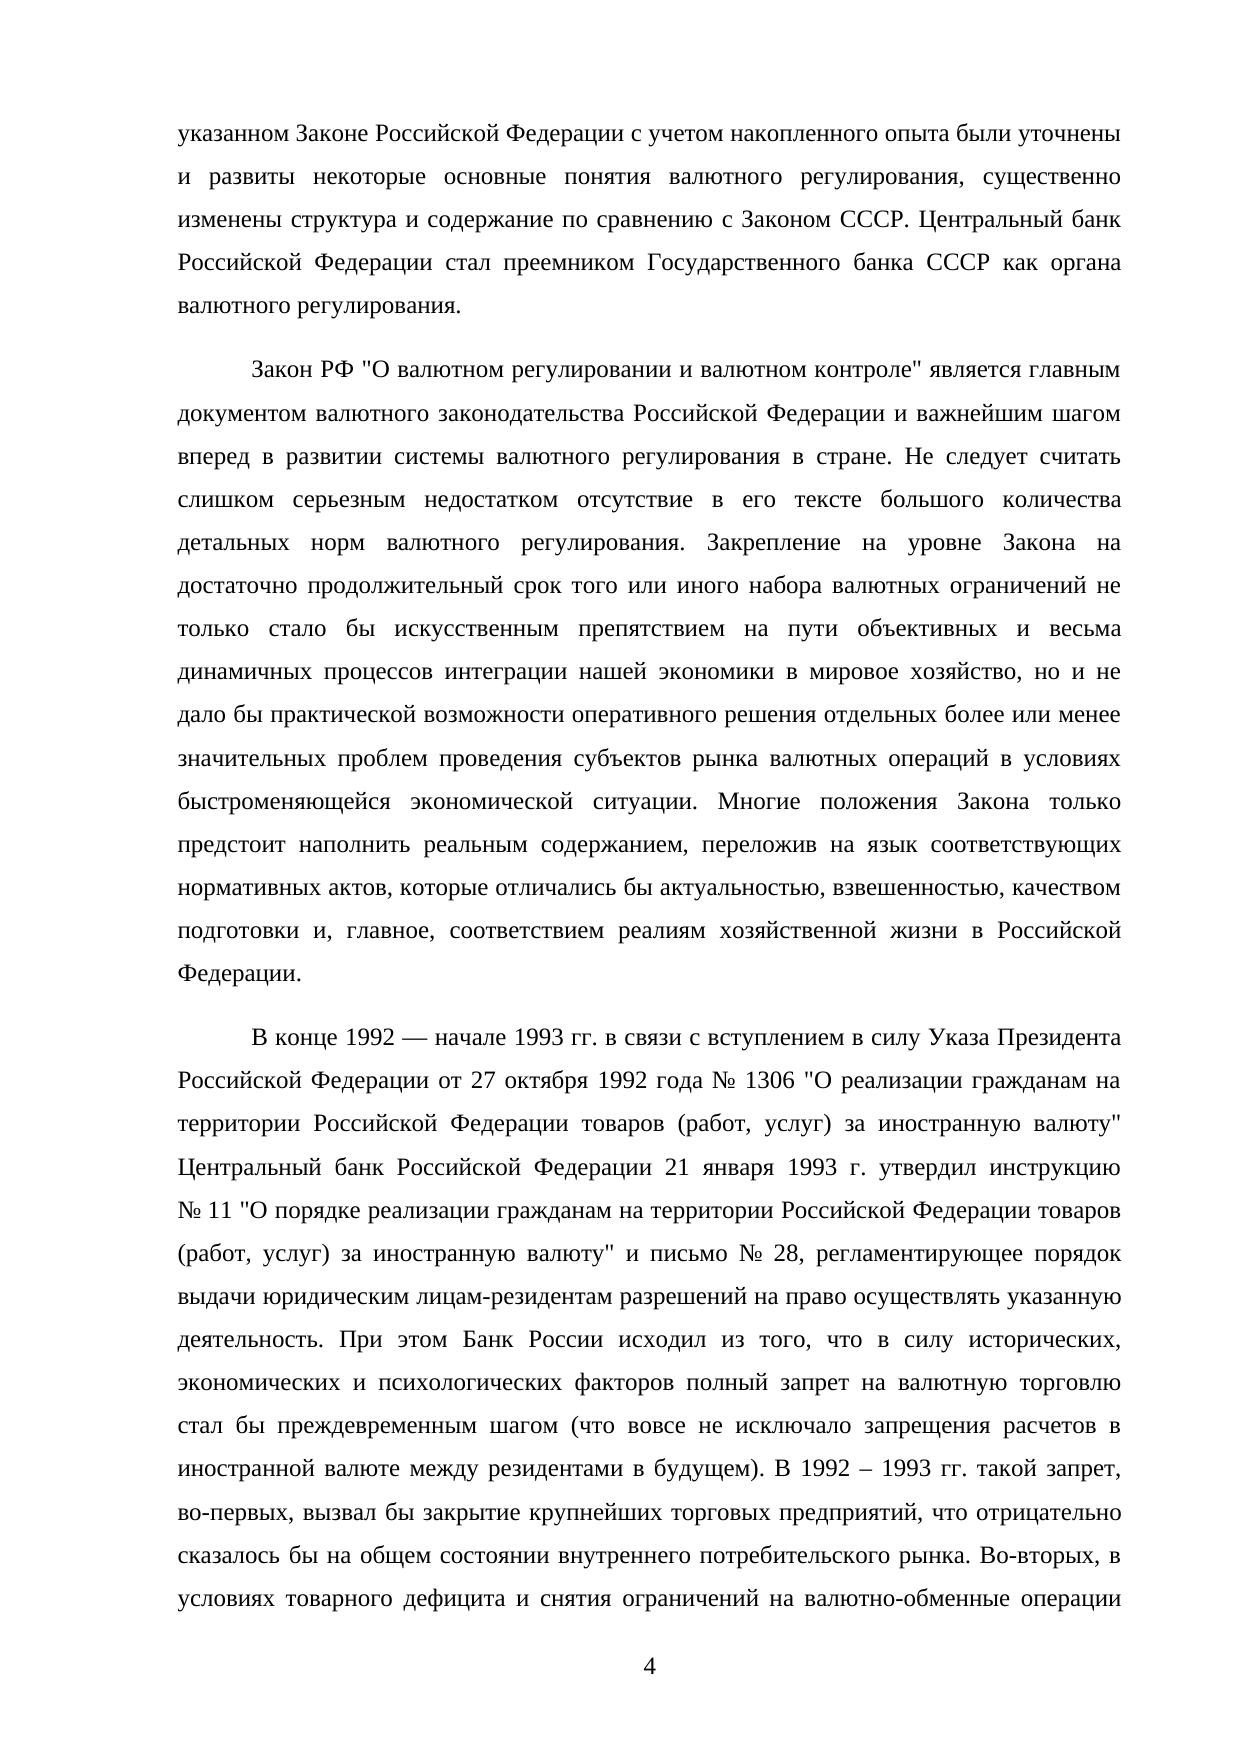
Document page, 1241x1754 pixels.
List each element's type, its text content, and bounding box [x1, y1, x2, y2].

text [177, 1022, 1122, 1612]
text Закон РФ "О валютном регулировании и валютном контроле" является главным документом валютного законодательства Российской Федерации и важнейшим шагом вперед в развитии системы валютного регулирования в стране. Не следует считать слишком серьезным недостатком отсутствие в его тексте большого количества детальных норм валютного регулирования. Закрепление на уровне Закона на достаточно продолжительный срок того или иного набора валютных ограничений не только стало бы искусственным препятствием на пути объективных и весьма динамичных процессов интеграции нашей экономики в мировое хозяйство, но и не дало бы практической возможности оперативного решения отдельных более или менее значительных проблем проведения субъектов рынка валютных операций в условиях быстроменяющейся экономической ситуации. Многие положения Закона только предстоит наполнить реальным содержанием, переложив на язык соответствующих нормативных актов, которые отличались бы актуальностью, взвешенностью, качеством подготовки и, главное, соответствием реалиям хозяйственной жизни в Российской Федерации. [177, 354, 1122, 987]
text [177, 118, 1122, 319]
